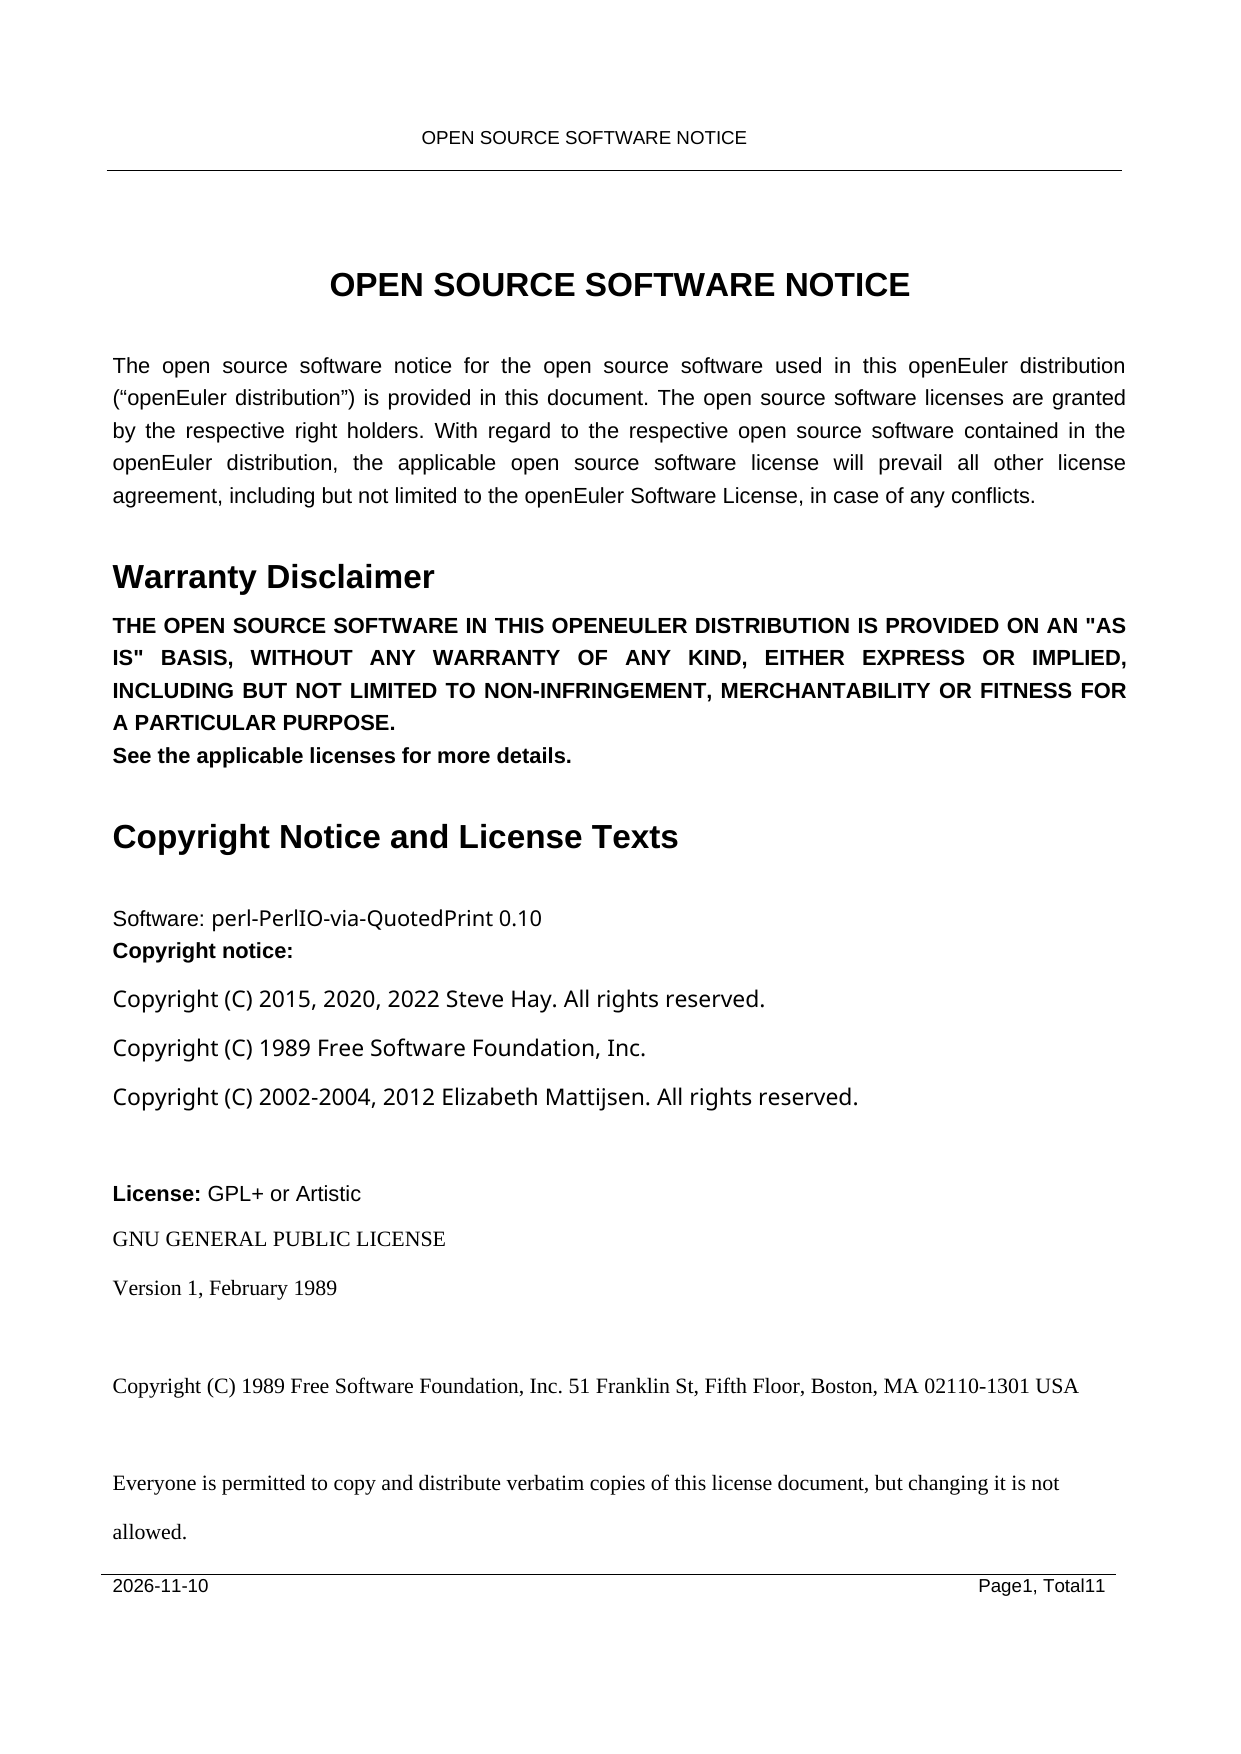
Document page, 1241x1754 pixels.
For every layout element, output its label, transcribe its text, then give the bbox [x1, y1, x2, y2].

text Copyright notice: Copyright (C) 2015, 2020, 2022 Steve Hay. All rights reserved. Copyright (C) 1989 Free Software Foundation, Inc. Copyright (C) 2002-2004, 2012 Elizabeth Mattijsen. All rights reserved. [112, 934, 1128, 1161]
text THE OPEN SOURCE SOFTWARE IN THIS OPENEULER DISTRIBUTION IS PROVIDED ON AN "AS IS" BASIS, WITHOUT ANY WARRANTY OF ANY KIND, EITHER EXPRESS OR IMPLIED, INCLUDING BUT NOT LIMITED TO NON-INFRINGEMENT, MERCHANTABILITY OR FITNESS FOR A PARTICULAR PURPOSE. See the applicable licenses for more details. [112, 609, 1128, 771]
text OPEN SOURCE SOFTWARE NOTICE [112, 251, 1128, 316]
text Software: perl-PerlIO-via-QuotedPrint 0.10 [112, 901, 1128, 934]
text The open source software notice for the open source software used in this openEuler distribution (“openEuler distribution”) is provided in this document. The open source software licenses are granted by the respective right holders. With regard to the respective open source software contained in the openEuler distribution, the applicable open source software license will prevail all other license agreement, including but not limited to the openEuler Software License, in case of any conflicts. [112, 349, 1128, 511]
text Warranty Disclaimer [112, 544, 1128, 609]
text License: GPL+ or Artistic [112, 1178, 1128, 1210]
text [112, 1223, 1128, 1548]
text Copyright Notice and License Texts [112, 804, 1128, 869]
